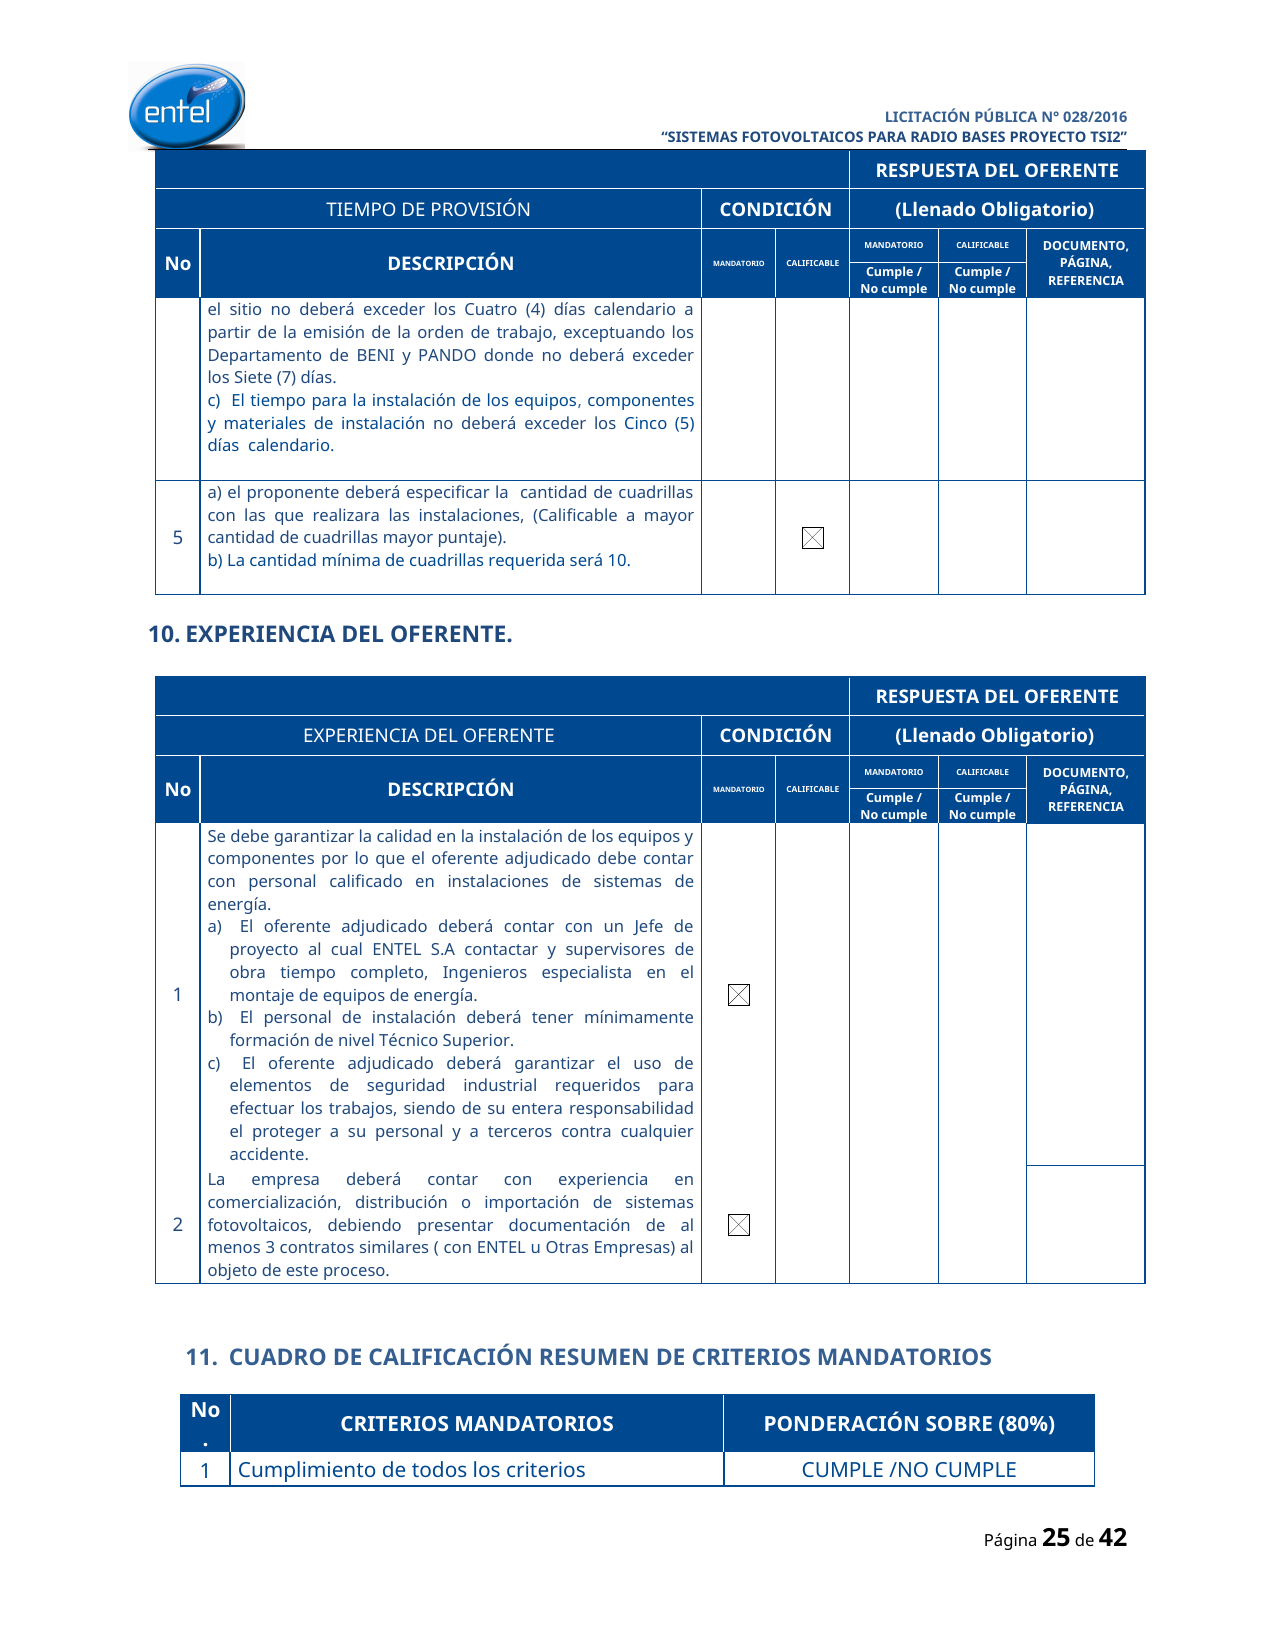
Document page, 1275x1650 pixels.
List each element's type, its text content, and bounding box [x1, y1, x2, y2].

table_cell 5 [156, 481, 199, 594]
table_cell [939, 1166, 1026, 1283]
table_cell [939, 298, 1026, 479]
table_cell MANDATORIO [702, 756, 775, 823]
table_cell [702, 298, 775, 479]
table_cell [1027, 481, 1144, 594]
table_cell [776, 481, 849, 594]
table_cell 1 [156, 824, 199, 1165]
table_cell MANDATORIO [850, 756, 938, 788]
table_cell DOCUMENTO, PÁGINA, REFERENCIA [1027, 229, 1144, 297]
table_cell [1027, 824, 1144, 1165]
table_cell MANDATORIO [702, 229, 775, 297]
table_cell No [156, 229, 199, 297]
table_cell Cumplimiento de todos los criterios mandatorios [231, 1453, 723, 1485]
table_cell La empresa deberá contar con experiencia en comercialización, distribución o importación de sistemas fotovoltaicos, debiendo presentar documentación de al menos 3 contratos similares ( con ENTEL u Otras Empresas) al objeto de este proceso. [201, 1166, 701, 1283]
table_cell CALIFICABLE [939, 229, 1026, 262]
table_cell [850, 1166, 938, 1283]
table_header [156, 678, 849, 715]
table_cell TIEMPO DE PROVISIÓN [156, 189, 701, 228]
table_cell CALIFICABLE [776, 756, 849, 823]
table_header CRITERIOS MANDATORIOS [231, 1395, 723, 1452]
table_cell [776, 1166, 849, 1283]
list CUADRO DE CALIFICACIÓN RESUMEN DE CRITERIOS MANDATORIOS [185, 1341, 1127, 1372]
table_cell DESCRIPCIÓN [201, 229, 701, 297]
table_cell CONDICIÓN [702, 716, 849, 755]
table_header RESPUESTA DEL OFERENTE [850, 678, 1144, 715]
table_cell EXPERIENCIA DEL OFERENTE [156, 716, 701, 755]
table_cell Cumple / No cumple [850, 789, 938, 823]
table_cell Cumple / No cumple [850, 263, 938, 297]
table_cell 4 [156, 298, 199, 479]
table_cell [776, 824, 849, 1165]
table_cell [702, 824, 775, 1165]
table_cell (Llenado Obligatorio) [850, 189, 1144, 228]
table_cell DOCUMENTO, PÁGINA, REFERENCIA [1027, 756, 1144, 823]
table_cell CALIFICABLE [776, 229, 849, 297]
table_cell Cumple / No cumple [939, 789, 1026, 823]
table_cell No [156, 756, 199, 823]
table_header PONDERACIÓN SOBRE (80%) [724, 1395, 1094, 1452]
table_cell 1 [181, 1453, 229, 1485]
table_cell CONDICIÓN [702, 189, 849, 228]
table_cell Cumple / No cumple [939, 263, 1026, 297]
table_cell [702, 1166, 775, 1283]
table_cell [702, 481, 775, 594]
table_cell [1027, 298, 1144, 479]
table_cell CUMPLE /NO CUMPLE [725, 1453, 1094, 1485]
table_cell [776, 298, 849, 479]
table_cell DESCRIPCIÓN [201, 756, 701, 823]
table_cell Se debe garantizar la calidad en la instalación de los equipos y componentes por lo que el oferente adjudicado debe contar con personal calificado en instalaciones de sistemas de energía. El oferente adjudicado deberá contar con un Jefe de proyecto al cual ENTEL S.A contactar y supervisores de obra tiempo completo, Ingenieros especialista en el montaje de equipos de energía. El personal de instalación deberá tener mínimamente formación de nivel Técnico Superior. El oferente adjudicado deberá garantizar el uso de elementos de seguridad industrial requeridos para efectuar los trabajos, siendo de su entera responsabilidad el proteger a su personal y a terceros contra cualquier accidente. [201, 824, 701, 1165]
table_cell [850, 481, 938, 594]
table_header RESPUESTA DEL OFERENTE [850, 151, 1144, 188]
table_cell [939, 481, 1026, 594]
table_cell 2 [156, 1166, 199, 1283]
table_cell [939, 824, 1026, 1165]
table_cell [1027, 1166, 1144, 1283]
table_cell (Llenado Obligatorio) [850, 716, 1144, 755]
table_cell CALIFICABLE [939, 756, 1026, 788]
table_header No. [181, 1395, 230, 1452]
table_cell [850, 824, 938, 1165]
table_cell MANDATORIO [850, 229, 938, 262]
picture [128, 62, 246, 152]
table_cell [850, 298, 938, 479]
table_cell a) el proponente deberá especificar la cantidad de cuadrillas con las que realizara las instalaciones, (Calificable a mayor cantidad de cuadrillas mayor puntaje). b) La cantidad mínima de cuadrillas requerida será 10. [201, 481, 701, 594]
table_header [156, 151, 849, 188]
list EXPERIENCIA DEL OFERENTE. [148, 618, 1127, 649]
